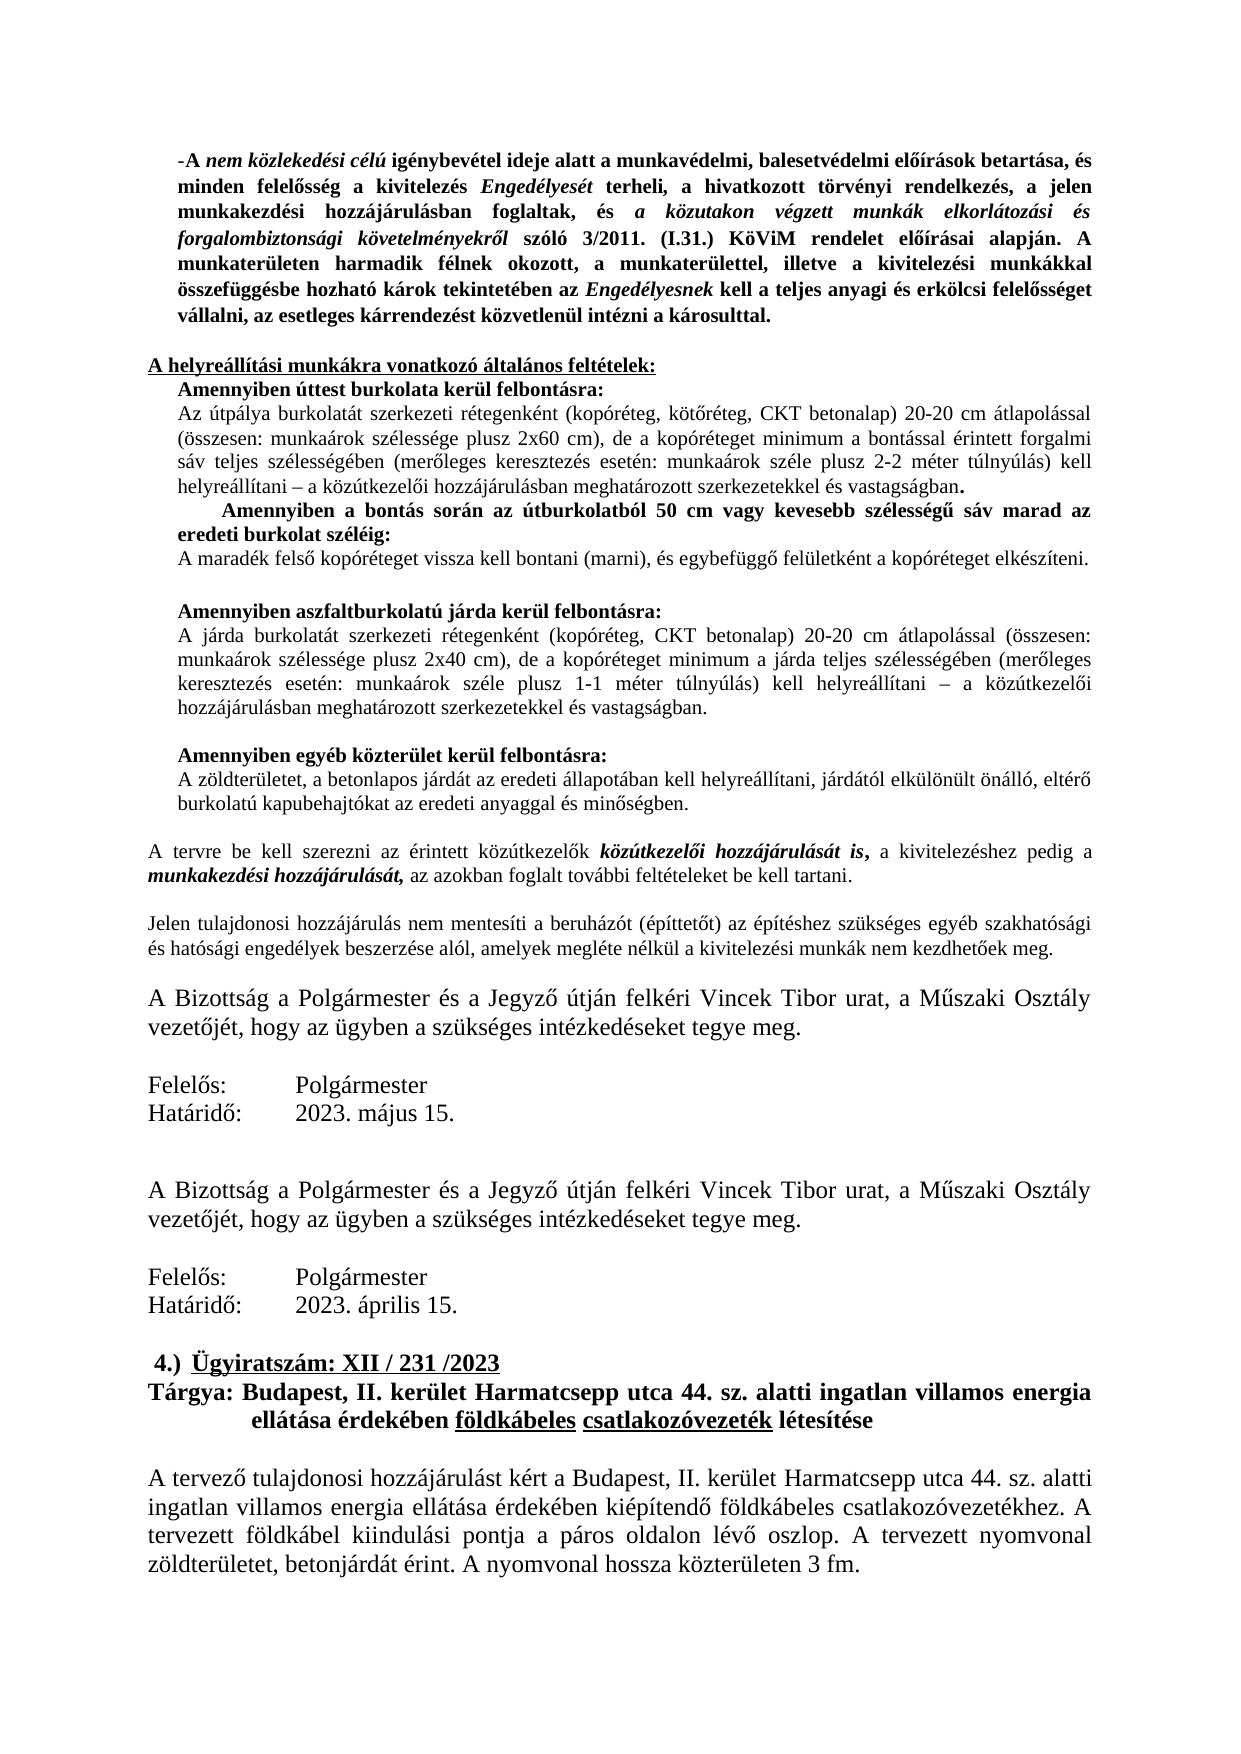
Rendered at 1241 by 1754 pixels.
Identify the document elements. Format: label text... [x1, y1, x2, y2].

text A tervező tulajdonosi hozzájárulást kért a Budapest, II. kerület Harmatcsepp utca 44. sz. alatti ingatlan villamos energia ellátása érdekében kiépítendő földkábeles csatlakozóvezetékhez. A tervezett földkábel kiindulási pontja a páros oldalon lévő oszlop. A tervezett nyomvonal zöldterületet, betonjárdát érint. A nyomvonal hossza közterületen 3 fm. [148, 1463, 1093, 1578]
text A maradék felső kopóréteget vissza kell bontani (marni), és egybefüggő felületként a kopóréteget elkészíteni. [177, 546, 1093, 570]
text A tervre be kell szerezni az érintett közútkezelők közútkezelői hozzájárulását is, a kivitelezéshez pedig a munkakezdési hozzájárulását, az azokban foglalt további feltételeket be kell tartani. [148, 839, 1093, 887]
text A zöldterületet, a betonlapos járdát az eredeti állapotában kell helyreállítani, járdától elkülönült önálló, eltérő burkolatú kapubehajtókat az eredeti anyaggal és minőségben. [177, 767, 1093, 815]
text Határidő: 2023. május 15. [148, 1098, 1093, 1127]
text A helyreállítási munkákra vonatkozó általános feltételek: [148, 353, 1093, 377]
text Az útpálya burkolatát szerkezeti rétegenként (kopóréteg, kötőréteg, CKT betonalap) 20-20 cm átlapolással (összesen: munkaárok szélessége plusz 2x60 cm), de a kopóréteget minimum a bontással érintett forgalmi sáv teljes szélességében (merőleges keresztezés esetén: munkaárok széle plusz 2-2 méter túlnyúlás) kell helyreállítani – a közútkezelői hozzájárulásban meghatározott szerkezetekkel és vastagságban. [177, 401, 1093, 498]
text Amennyiben aszfaltburkolatú járda kerül felbontásra: [177, 598, 1093, 623]
text Felelős: Polgármester [148, 1070, 1093, 1098]
text Amennyiben a bontás során az útburkolatból 50 cm vagy kevesebb szélességű sáv marad az eredeti burkolat széléig: [177, 498, 1093, 546]
text Amennyiben egyéb közterület kerül felbontásra: [177, 743, 1093, 767]
text A Bizottság a Polgármester és a Jegyző útján felkéri Vincek Tibor urat, a Műszaki Osztály vezetőjét, hogy az ügyben a szükséges intézkedéseket tegye meg. [148, 983, 1093, 1041]
text Tárgya: Budapest, II. kerület Harmatcsepp utca 44. sz. alatti ingatlan villamos energia ellátása érdekében földkábeles csatlakozóvezeték létesítése [148, 1377, 1093, 1434]
text A járda burkolatát szerkezeti rétegenként (kopóréteg, CKT betonalap) 20-20 cm átlapolással (összesen: munkaárok szélessége plusz 2x40 cm), de a kopóréteget minimum a járda teljes szélességében (merőleges keresztezés esetén: munkaárok széle plusz 1-1 méter túlnyúlás) kell helyreállítani – a közútkezelői hozzájárulásban meghatározott szerkezetekkel és vastagságban. [177, 623, 1093, 719]
text Amennyiben úttest burkolata kerül felbontásra: [177, 377, 1093, 401]
text Jelen tulajdonosi hozzájárulás nem mentesíti a beruházót (építtetőt) az építéshez szükséges egyéb szakhatósági és hatósági engedélyek beszerzése alól, amelyek megléte nélkül a kivitelezési munkák nem kezdhetőek meg. [148, 911, 1093, 959]
list A nem közlekedési célú igénybevétel ideje alatt a munkavédelmi, balesetvédelmi előírások betartása, és minden felelősség a kivitelezés Engedélyesét terheli, a hivatkozott törvényi rendelkezés, a jelen munkakezdési hozzájárulásban foglaltak, és a közutakon végzett munkák elkorlátozási és forgalombiztonsági követelményekről szóló 3/2011. (I.31.) KöViM rendelet előírásai alapján. A munkaterületen harmadik félnek okozott, a munkaterülettel, illetve a kivitelezési munkákkal összefüggésbe hozható károk tekintetében az Engedélyesnek kell a teljes anyagi és erkölcsi felelősséget vállalni, az esetleges kárrendezést közvetlenül intézni a károsulttal. [177, 148, 1093, 327]
text A Bizottság a Polgármester és a Jegyző útján felkéri Vincek Tibor urat, a Műszaki Osztály vezetőjét, hogy az ügyben a szükséges intézkedéseket tegye meg. [148, 1175, 1093, 1233]
list Ügyiratszám: XII / 231 /2023 [154, 1348, 1093, 1377]
text Felelős: Polgármester [148, 1262, 1093, 1290]
text Határidő: 2023. április 15. [148, 1290, 1093, 1319]
